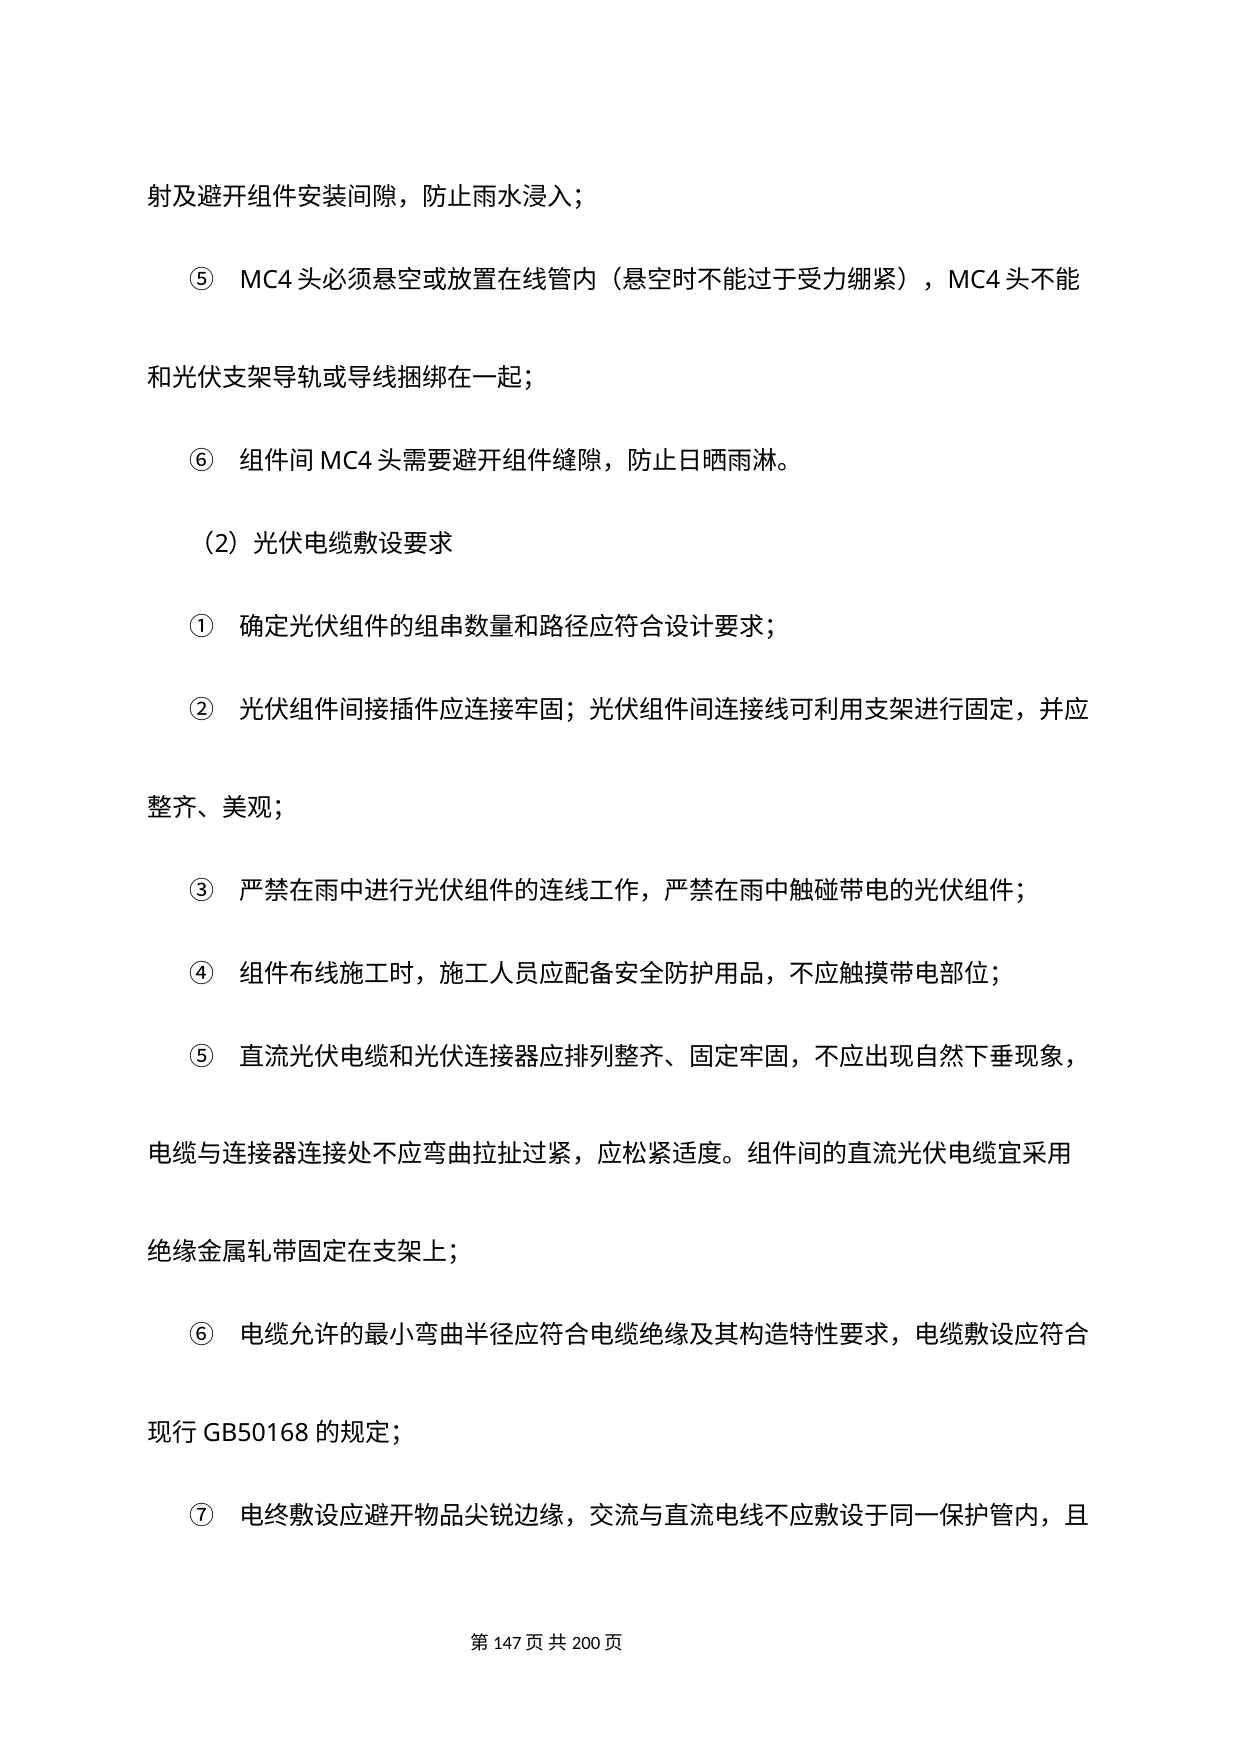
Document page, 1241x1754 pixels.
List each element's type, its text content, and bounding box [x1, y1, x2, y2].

subtitle （2）光伏电缆敷设要求 [189, 509, 1092, 574]
subtitle 组件布线施工时，施工人员应配备安全防护用品，不应触摸带电部位； [148, 939, 1092, 1004]
subtitle 组件间MC4头需要避开组件缝隙，防止日晒雨淋。 [148, 426, 1092, 491]
subtitle MC4头必须悬空或放置在线管内（悬空时不能过于受力绷紧），MC4头不能和光伏支架导轨或导线捆绑在一起； [148, 245, 1092, 408]
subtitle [148, 1481, 1092, 1546]
subtitle 光伏组件间接插件应连接牢固；光伏组件间连接线可利用支架进行固定，并应整齐、美观； [148, 675, 1092, 838]
subtitle 直流光伏电缆和光伏连接器应排列整齐、固定牢固，不应出现自然下垂现象，电缆与连接器连接处不应弯曲拉扯过紧，应松紧适度。组件间的直流光伏电缆宜采用绝缘金属轧带固定在支架上； [148, 1022, 1092, 1282]
subtitle 电缆允许的最小弯曲半径应符合电缆绝缘及其构造特性要求，电缆敷设应符合现行GB50168 的规定； [148, 1300, 1092, 1463]
subtitle 严禁在雨中进行光伏组件的连线工作，严禁在雨中触碰带电的光伏组件； [148, 856, 1092, 921]
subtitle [148, 162, 1092, 227]
subtitle 确定光伏组件的组串数量和路径应符合设计要求； [148, 592, 1092, 657]
